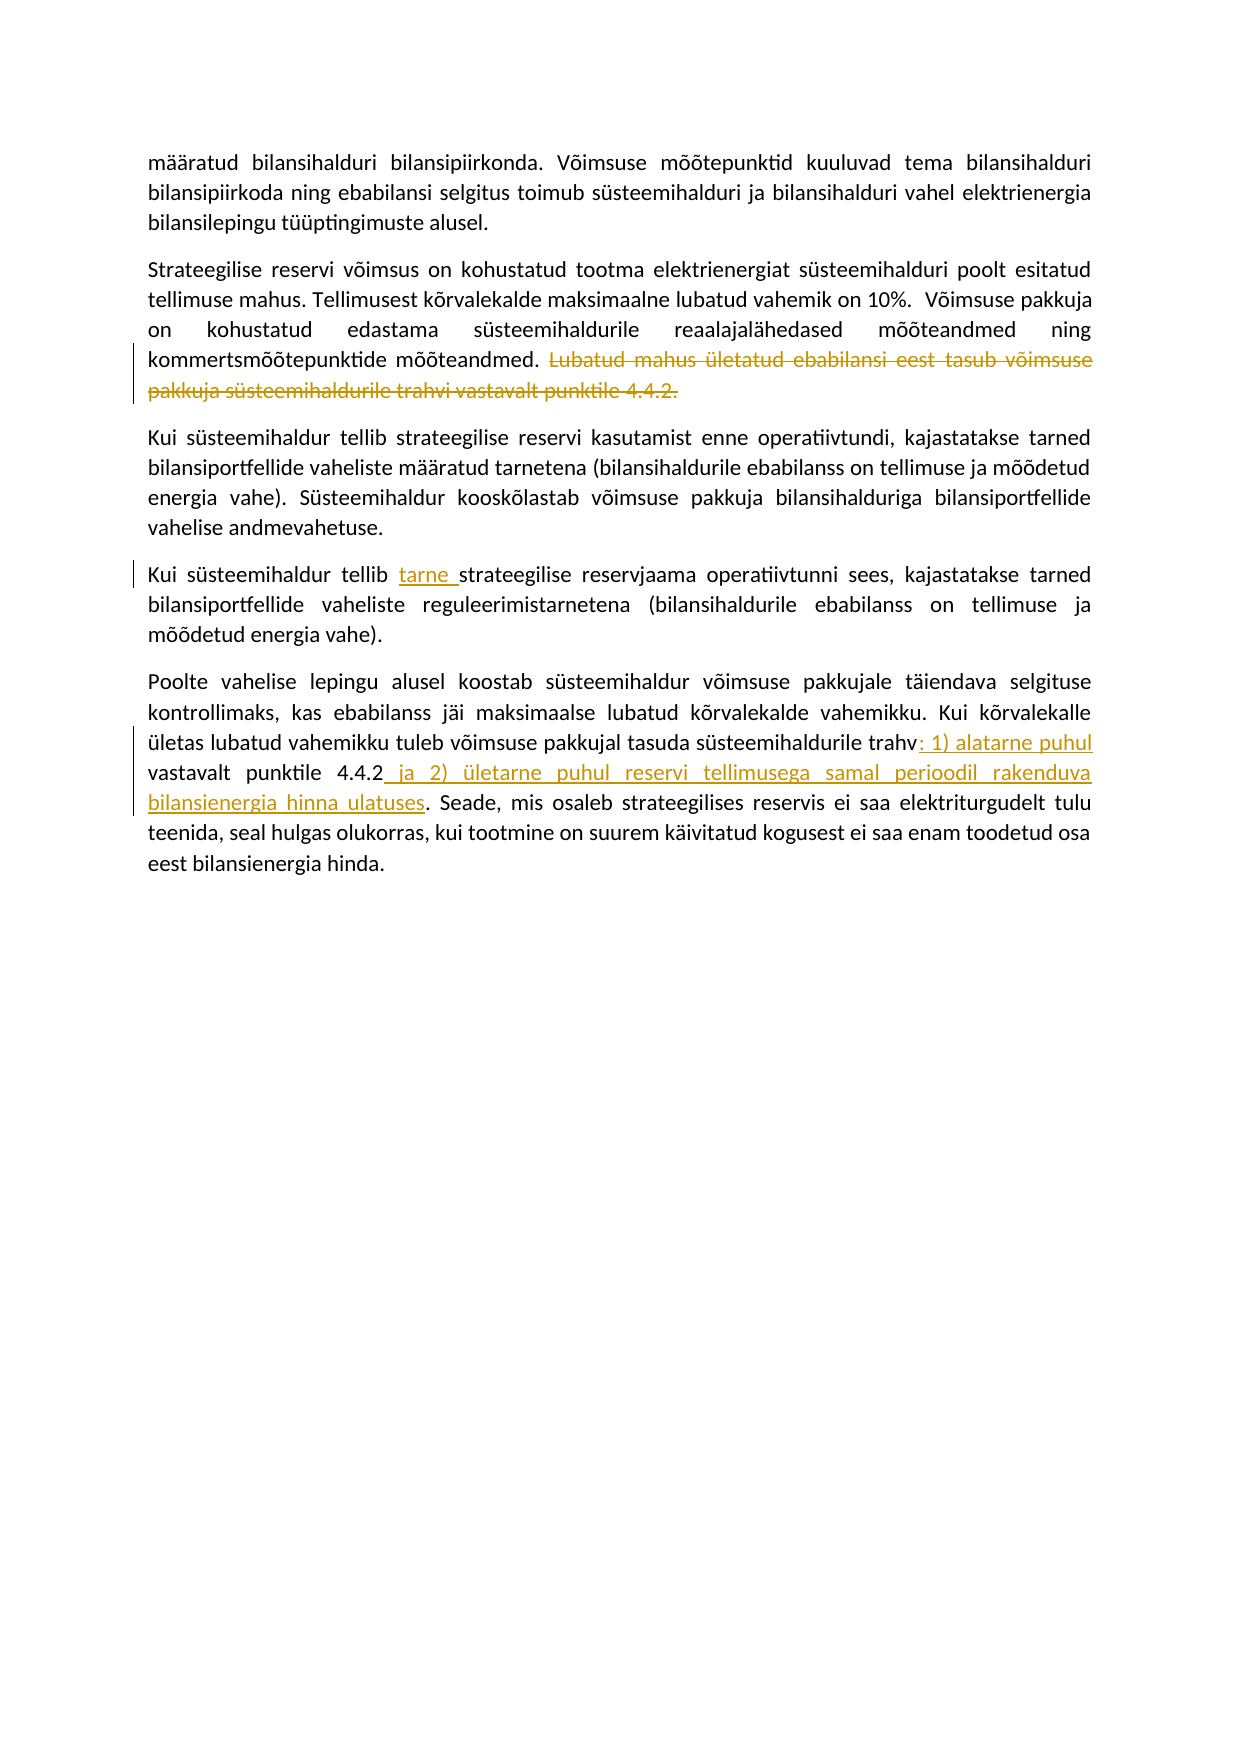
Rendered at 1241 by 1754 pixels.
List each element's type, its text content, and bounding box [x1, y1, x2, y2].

text Kui süsteemihaldur tellib strateegilise reservi kasutamist enne operatiivtundi, kajastatakse tarned bilansiportfellide vaheliste määratud tarnetena (bilansihaldurile ebabilanss on tellimuse ja mõõdetud energia vahe). Süsteemihaldur kooskõlastab võimsuse pakkuja bilansihalduriga bilansiportfellide vahelise andmevahetuse. [148, 423, 1093, 541]
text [148, 148, 1093, 236]
text Poolte vahelise lepingu alusel koostab süsteemihaldur võimsuse pakkujale täiendava selgituse kontrollimaks, kas ebabilanss jäi maksimaalse lubatud kõrvalekalde vahemikku. Kui kõrvalekalle ületas lubatud vahemikku tuleb võimsuse pakkujal tasuda süsteemihaldurile trahv vastavalt punktile .4.2. Seade, mis osaleb strateegilises reservis ei saa elektriturgudelt tulu teenida, seal hulgas olukorras, kui tootmine on suurem käivitatud kogusest ei saa enam toodetud osa eest bilansienergia hinda. [148, 667, 1093, 877]
text Strateegilise reservi võimsus on kohustatud tootma elektrienergiat süsteemihalduri poolt esitatud tellimuse mahus. Tellimusest kõrvalekalde maksimaalne lubatud vahemik on 10%. Võimsuse pakkuja on kohustatud edastama süsteemihaldurile reaalajalähedased mõõteandmed ning kommertsmõõtepunktide mõõteandmed. [148, 255, 1093, 404]
text Kui süsteemihaldur tellib strateegilise reservjaama operatiivtunni sees, kajastatakse tarned bilansiportfellide vaheliste reguleerimistarnetena (bilansihaldurile ebabilanss on tellimuse ja mõõdetud energia vahe). [148, 560, 1093, 648]
